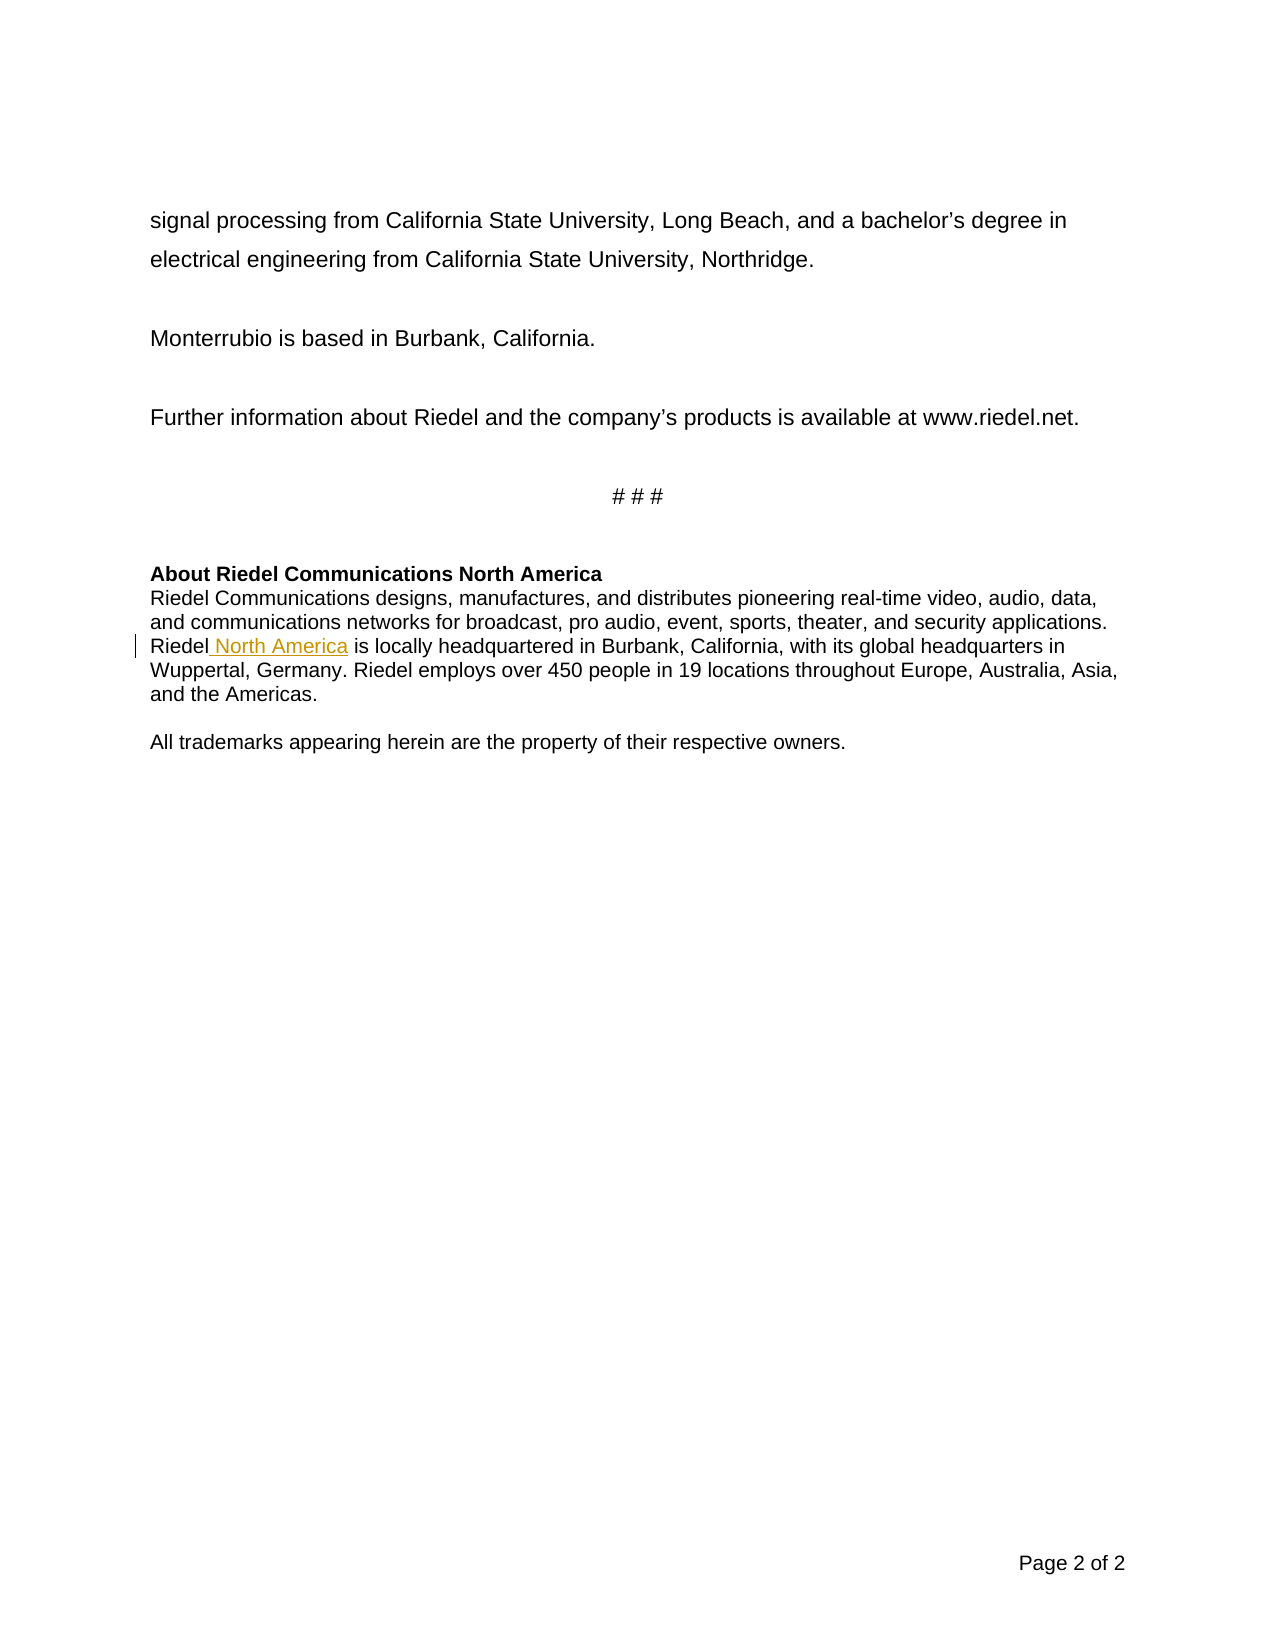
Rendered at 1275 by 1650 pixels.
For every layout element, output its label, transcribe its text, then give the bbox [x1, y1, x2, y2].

text About Riedel Communications North America [150, 562, 1125, 586]
text Riedel Communications designs, manufactures, and distributes pioneering real-time video, audio, data, and communications networks for broadcast, pro audio, event, sports, theater, and security applications. Riedel is locally headquartered in Burbank, California, with its global headquarters in Wuppertal, Germany. Riedel employs over 450 people in 19 locations throughout Europe, Australia, Asia, and the Americas. [150, 586, 1125, 706]
text All trademarks appearing herein are the property of their respective owners. [150, 730, 1125, 754]
text Further information about Riedel and the company’s products is available at www.riedel.net. [150, 404, 1125, 431]
text # # # [150, 483, 1125, 509]
text Monterrubio is based in Burbank, California. [150, 325, 1125, 352]
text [150, 207, 1125, 273]
